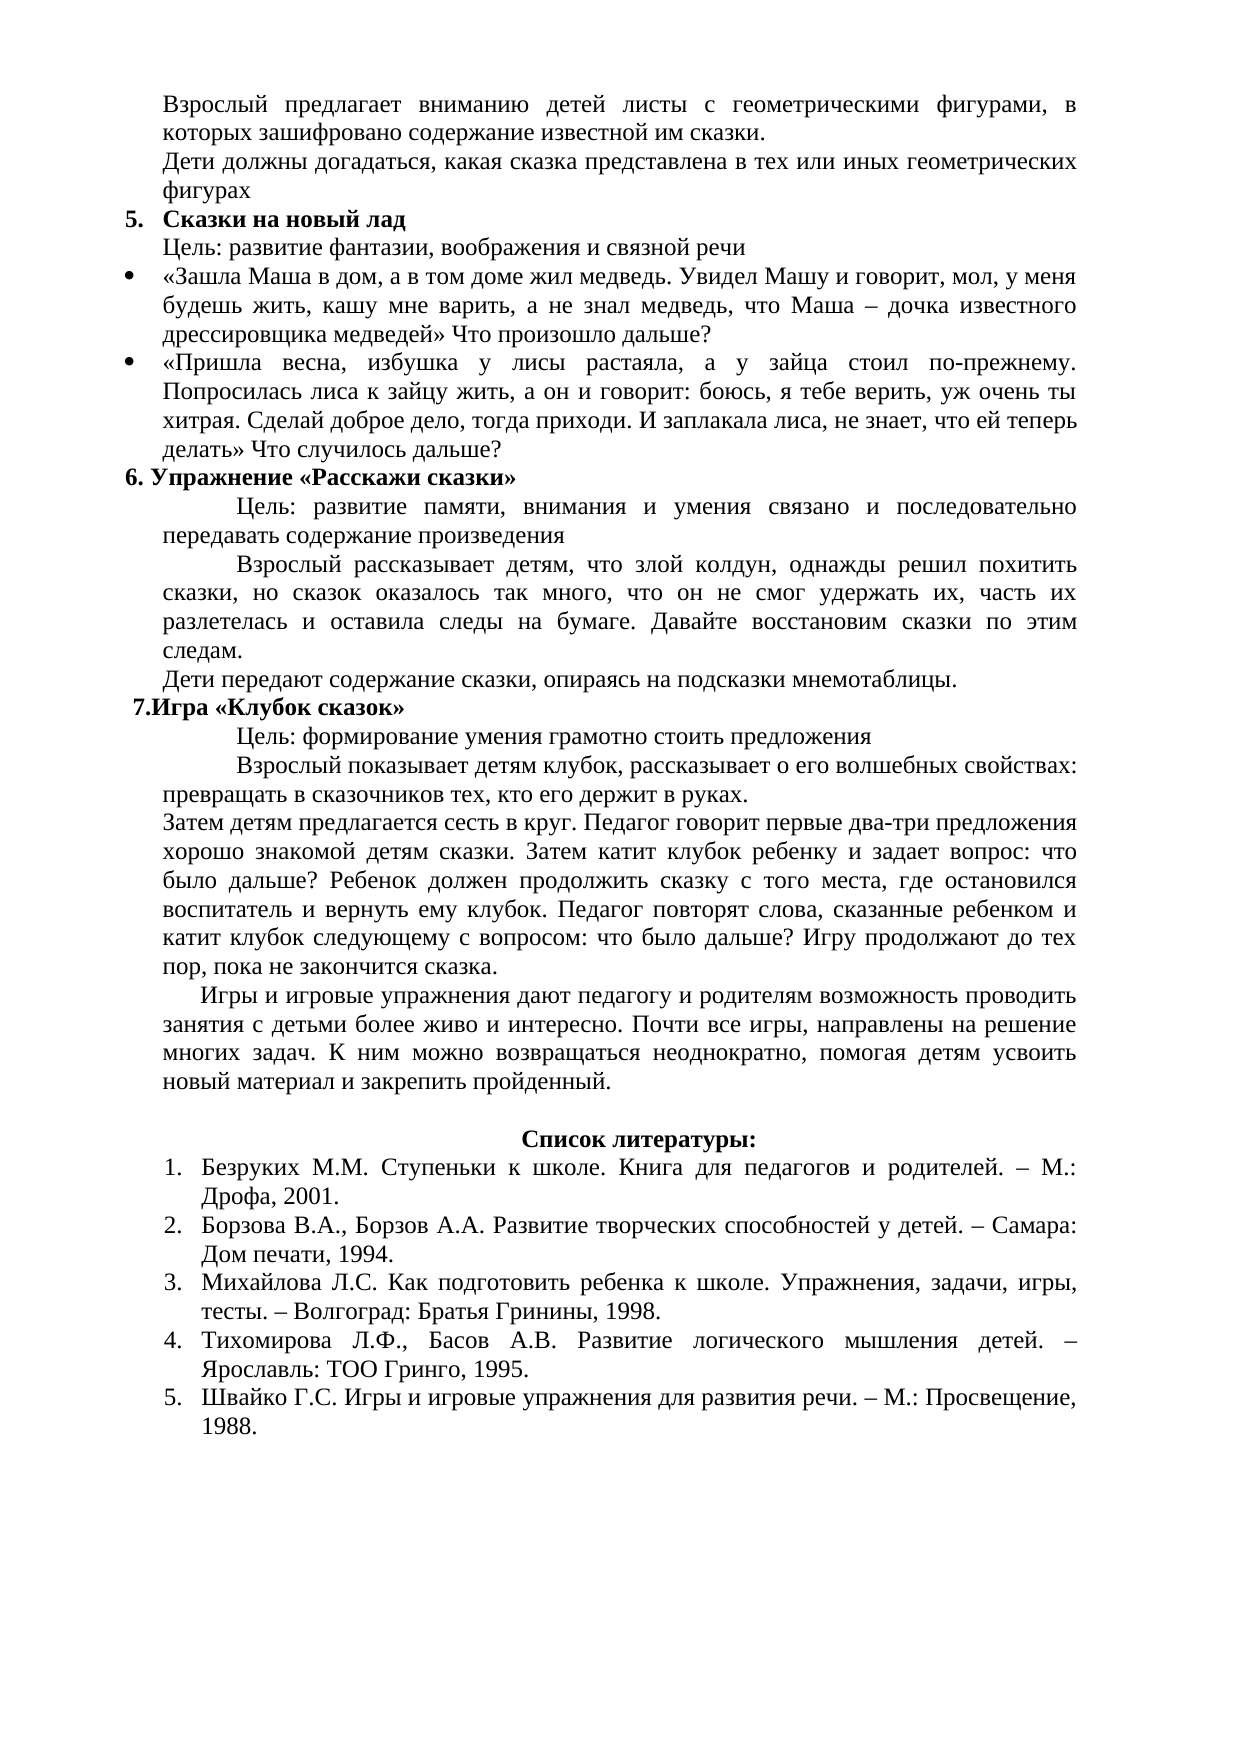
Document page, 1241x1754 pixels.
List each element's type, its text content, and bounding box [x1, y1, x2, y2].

list Безруких М.М. Ступеньки к школе. Книга для педагогов и родителей. – М.: Дрофа, 2001. [164, 1152, 1078, 1210]
text Взрослый предлагает вниманию детей листы с геометрическими фигурами, в которых зашифровано содержание известной им сказки. [162, 89, 1078, 146]
text Взрослый показывает детям клубок, рассказывает о его волшебных свойствах: превращать в сказочников тех, кто его держит в руках. [162, 750, 1078, 807]
list Борзова В.А., Борзов А.А. Развитие творческих способностей у детей. – Самара: Дом печати, 1994. [164, 1210, 1078, 1267]
text Игры и игровые упражнения дают педагогу и родителям возможность проводить занятия с детьми более живо и интересно. Почти все игры, направлены на решение многих задач. К ним можно возвращаться неоднократно, помогая детям усвоить новый материал и закрепить пройденный. [162, 980, 1078, 1095]
text Дети должны догадаться, какая сказка представлена в тех или иных геометрических фигурах [162, 146, 1078, 204]
text 7.Игра «Клубок сказок» [89, 692, 1078, 721]
text Цель: формирование умения грамотно стоить предложения [162, 721, 1078, 750]
text Взрослый рассказывает детям, что злой колдун, однажды решил похитить сказки, но сказок оказалось так много, что он не смог удержать их, часть их разлетелась и оставила следы на бумаге. Давайте восстановим сказки по этим следам. [162, 549, 1078, 664]
list Тихомирова Л.Ф., Басов А.В. Развитие логического мышления детей. – Ярославль: ТОО Гринго, 1995. [164, 1325, 1078, 1382]
text Цель: развитие памяти, внимания и умения связано и последовательно передавать содержание произведения [162, 491, 1078, 549]
text 6. Упражнение «Расскажи сказки» [125, 462, 1078, 491]
text Цель: развитие фантазии, воображения и связной речи [162, 232, 1078, 261]
list «Зашла Маша в дом, а в том доме жил медведь. Увидел Машу и говорит, мол, у меня будешь жить, кашу мне варить, а не знал медведь, что Маша – дочка известного дрессировщика медведей» Что произошло дальше? [125, 261, 1078, 347]
list Швайко Г.С. Игры и игровые упражнения для развития речи. – М.: Просвещение, 1988. [164, 1382, 1078, 1440]
text Список литературы: [162, 1124, 1078, 1152]
text Затем детям предлагается сесть в круг. Педагог говорит первые два-три предложения хорошо знакомой детям сказки. Затем катит клубок ребенку и задает вопрос: что было дальше? Ребенок должен продолжить сказку с того места, где остановился воспитатель и вернуть ему клубок. Педагог повторят слова, сказанные ребенком и катит клубок следующему с вопросом: что было дальше? Игру продолжают до тех пор, пока не закончится сказка. [162, 807, 1078, 980]
list Сказки на новый лад [125, 204, 1078, 232]
list Михайлова Л.С. Как подготовить ребенка к школе. Упражнения, задачи, игры, тесты. – Волгоград: Братья Гринины, 1998. [164, 1267, 1078, 1325]
text Дети передают содержание сказки, опираясь на подсказки мнемотаблицы. [162, 664, 1078, 692]
list «Пришла весна, избушка у лисы растаяла, а у зайца стоил по-прежнему. Попросилась лиса к зайцу жить, а он и говорит: боюсь, я тебе верить, уж очень ты хитрая. Сделай доброе дело, тогда приходи. И заплакала лиса, не знает, что ей теперь делать» Что случилось дальше? [125, 347, 1078, 462]
